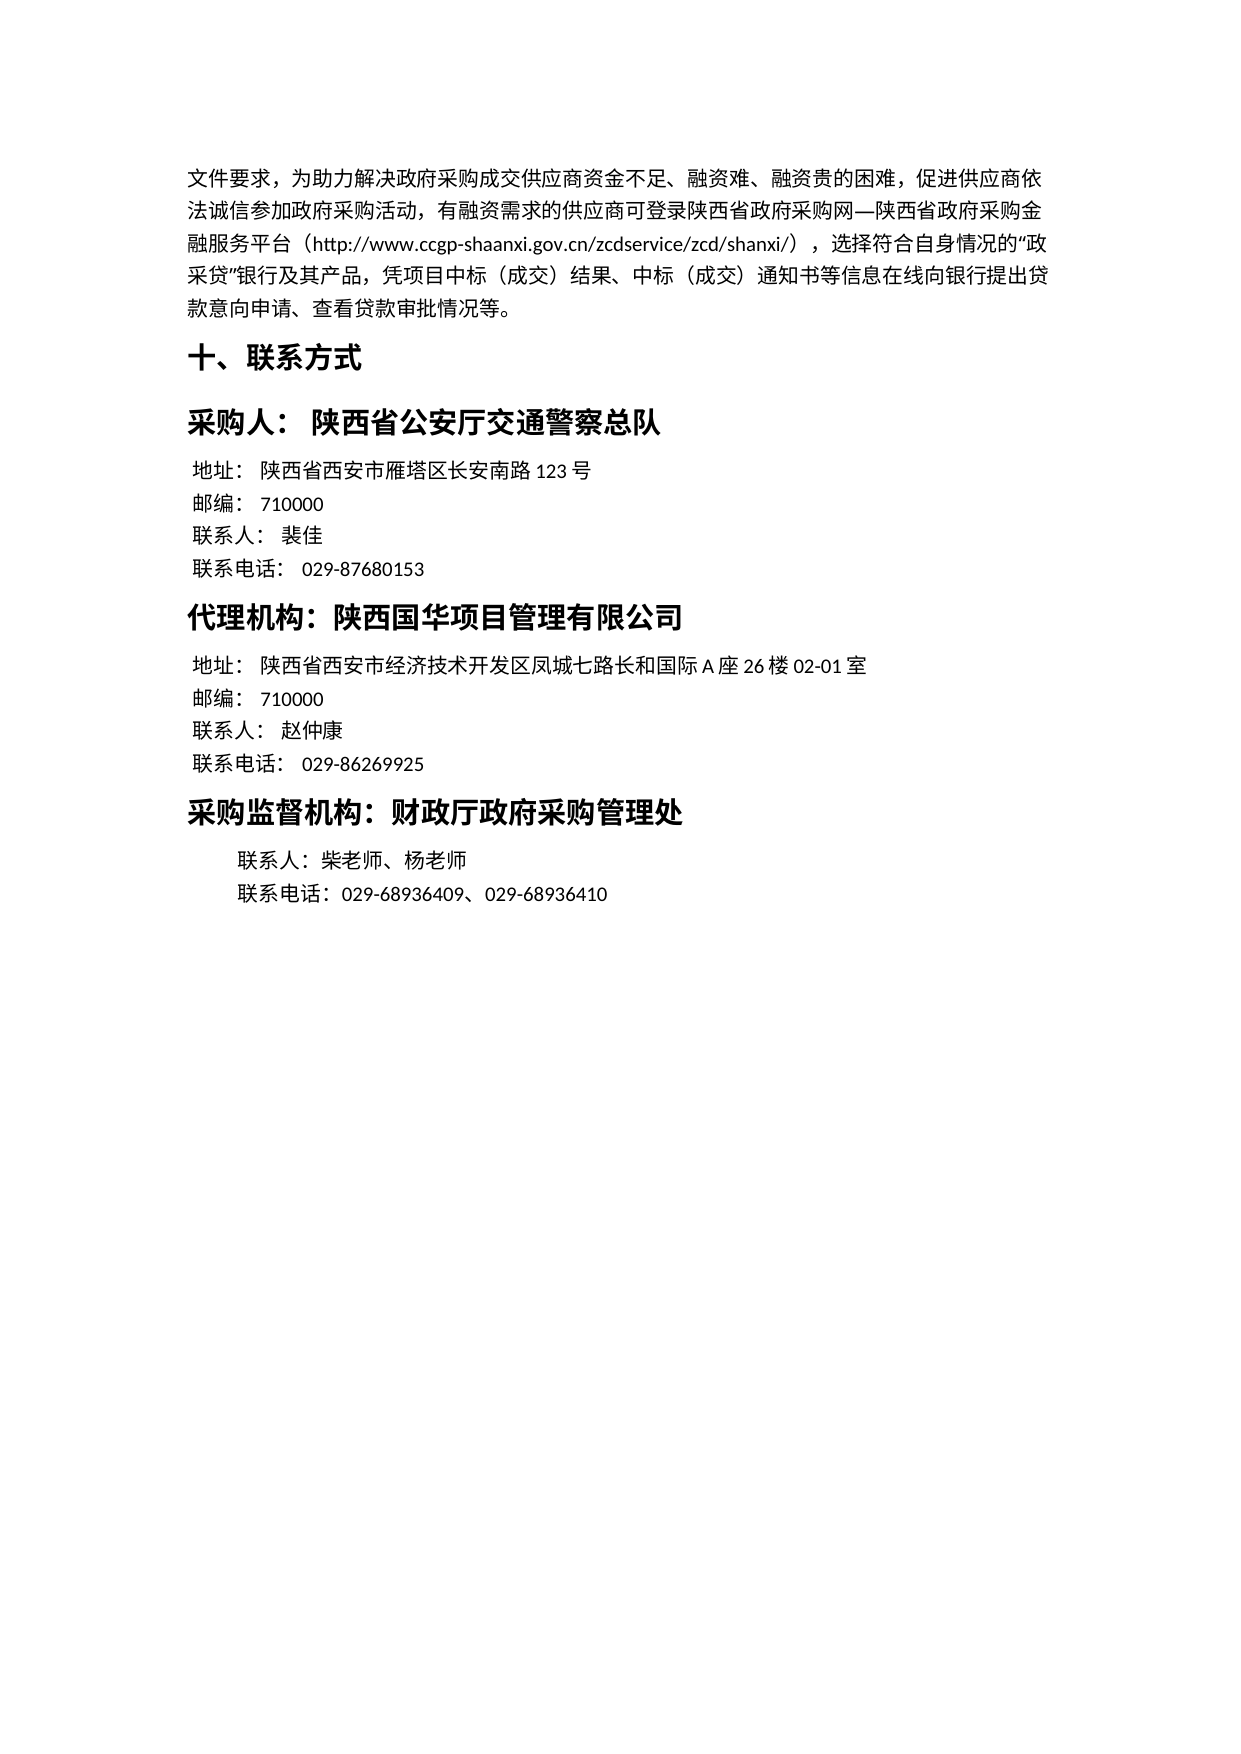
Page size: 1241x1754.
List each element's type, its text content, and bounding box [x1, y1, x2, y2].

text 邮编： 710000 [187, 487, 1053, 519]
text 十、联系方式 [187, 324, 1053, 389]
text 地址： 陕西省西安市雁塔区长安南路123号 [187, 454, 1053, 487]
text 采购人： 陕西省公安厅交通警察总队 [187, 389, 1053, 454]
text 地址： 陕西省西安市经济技术开发区凤城七路长和国际A座26楼02-01室 [187, 649, 1053, 682]
text 联系人： 赵仲康 [187, 714, 1053, 747]
text 联系电话： 029-86269925 [187, 747, 1053, 779]
text 联系电话： 029-87680153 [187, 552, 1053, 584]
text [187, 162, 1053, 324]
text 代理机构：陕西国华项目管理有限公司 [187, 584, 1053, 649]
text 邮编： 710000 [187, 682, 1053, 714]
text 联系人：柴老师、杨老师 [187, 844, 1053, 877]
text 采购监督机构：财政厅政府采购管理处 [187, 779, 1053, 844]
text 联系电话：029-68936409、029-68936410 [187, 877, 1053, 909]
text 联系人： 裴佳 [187, 519, 1053, 552]
